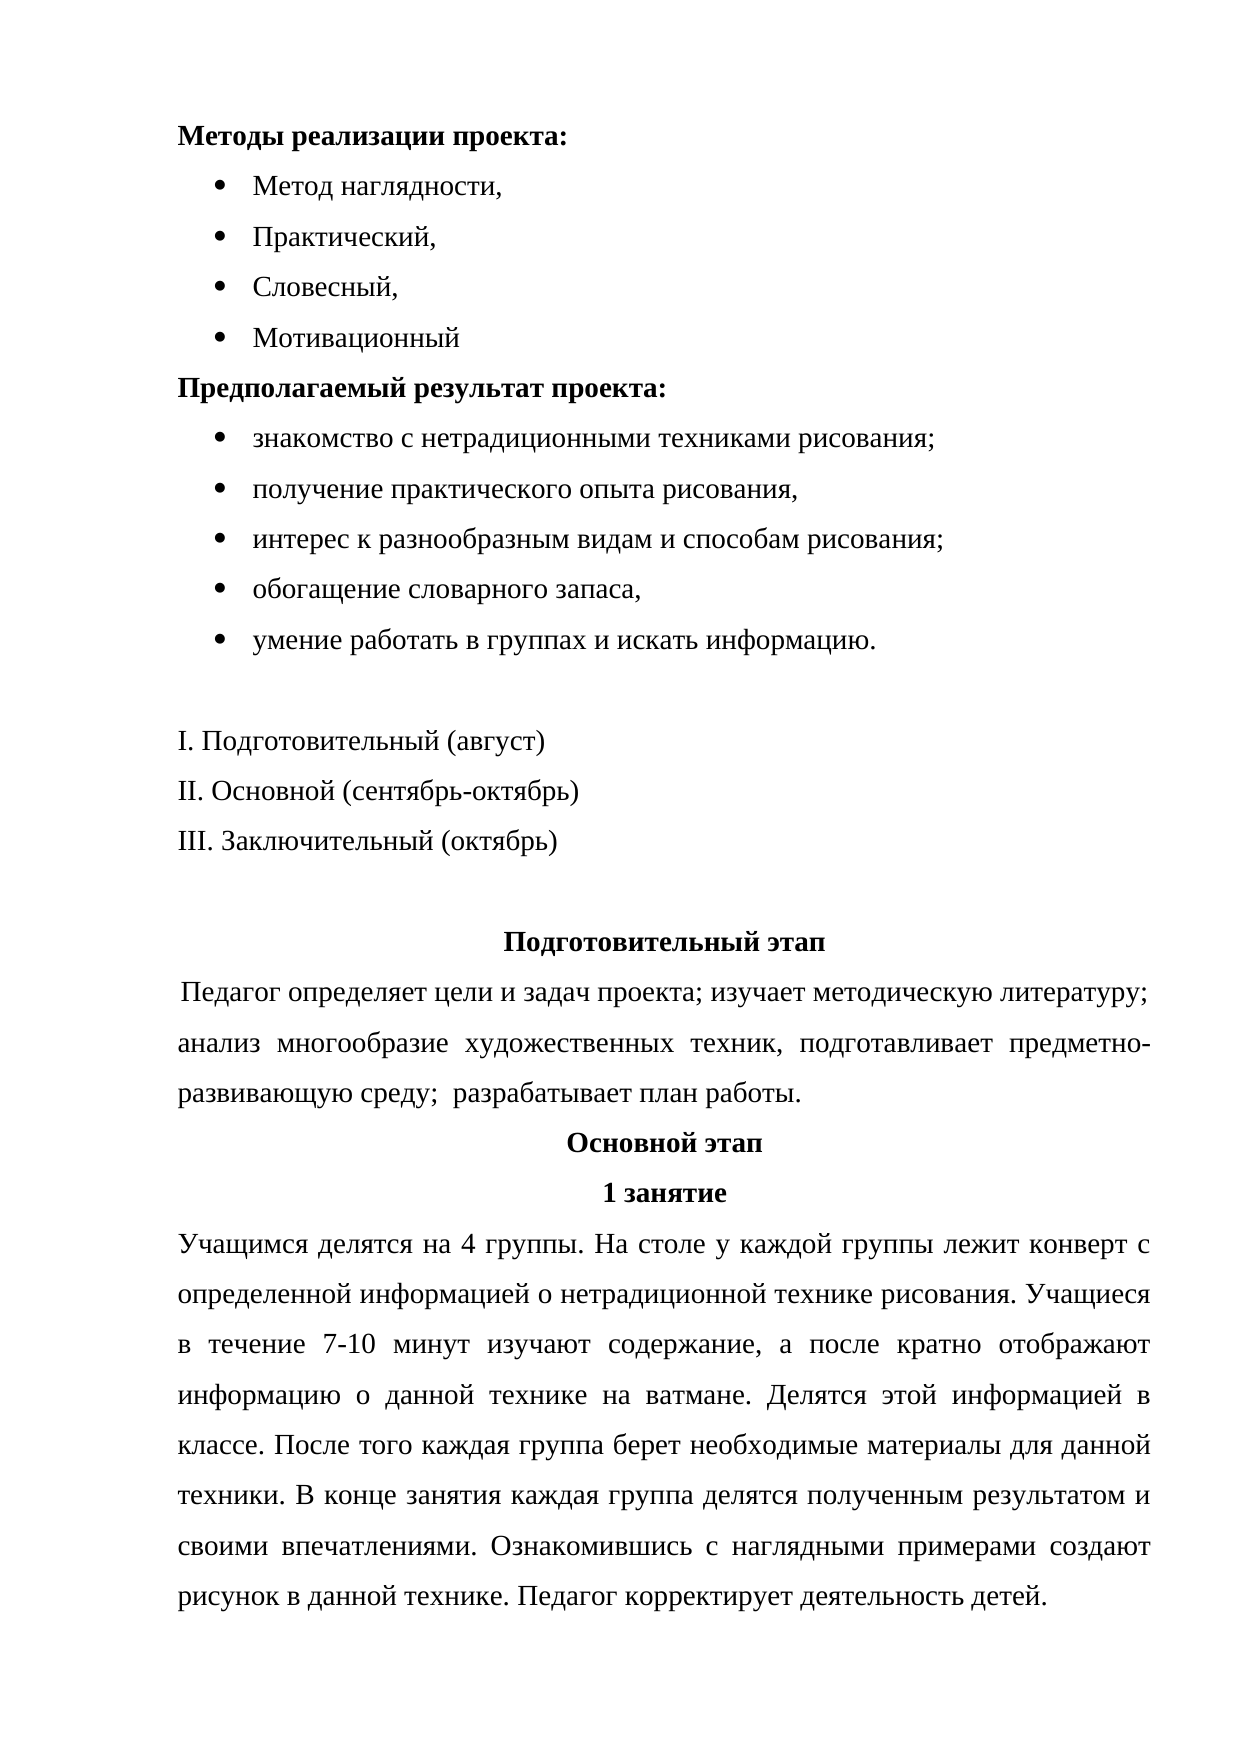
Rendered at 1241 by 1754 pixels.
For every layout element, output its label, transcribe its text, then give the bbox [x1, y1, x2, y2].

list Метод наглядности, [215, 168, 1152, 202]
text Учащимся делятся на 4 группы. На столе у каждой группы лежит конверт с определенной информацией о нетрадиционной технике рисования. Учащиеся в течение 7-10 минут изучают содержание, а после кратно отображают информацию о данной технике на ватмане. Делятся этой информацией в классе. После того каждая группа берет необходимые материалы для данной техники. В конце занятия каждая группа делятся полученным результатом и своими впечатлениями. Ознакомившись с наглядными примерами создают рисунок в данной технике. Педагог корректирует деятельность детей. [177, 1226, 1152, 1612]
text I. Подготовительный (август) [177, 723, 1152, 756]
list Мотивационный [215, 320, 1152, 353]
text Основной этап [177, 1125, 1152, 1159]
text Педагог определяет цели и задач проекта; изучает методическую литературу; [177, 974, 1152, 1008]
list получение практического опыта рисования, [215, 471, 1152, 504]
text Предполагаемый результат проекта: [177, 370, 1152, 404]
list Практический, [215, 219, 1152, 252]
text II. Основной (сентябрь-октябрь) [177, 773, 1152, 807]
text Подготовительный этап [177, 924, 1152, 958]
list обогащение словарного запаса, [215, 572, 1152, 605]
list умение работать в группах и искать информацию. [215, 622, 1152, 656]
list знакомство с нетрадиционными техниками рисования; [215, 420, 1152, 454]
list интерес к разнообразным видам и способам рисования; [215, 521, 1152, 555]
text анализ многообразие художественных техник, подготавливает предметно-развивающую среду; разрабатывает план работы. [177, 1025, 1152, 1108]
text III. Заключительный (октябрь) [177, 823, 1152, 857]
text 1 занятие [177, 1176, 1152, 1209]
text Методы реализации проекта: [177, 118, 1152, 152]
list Словесный, [215, 269, 1152, 303]
